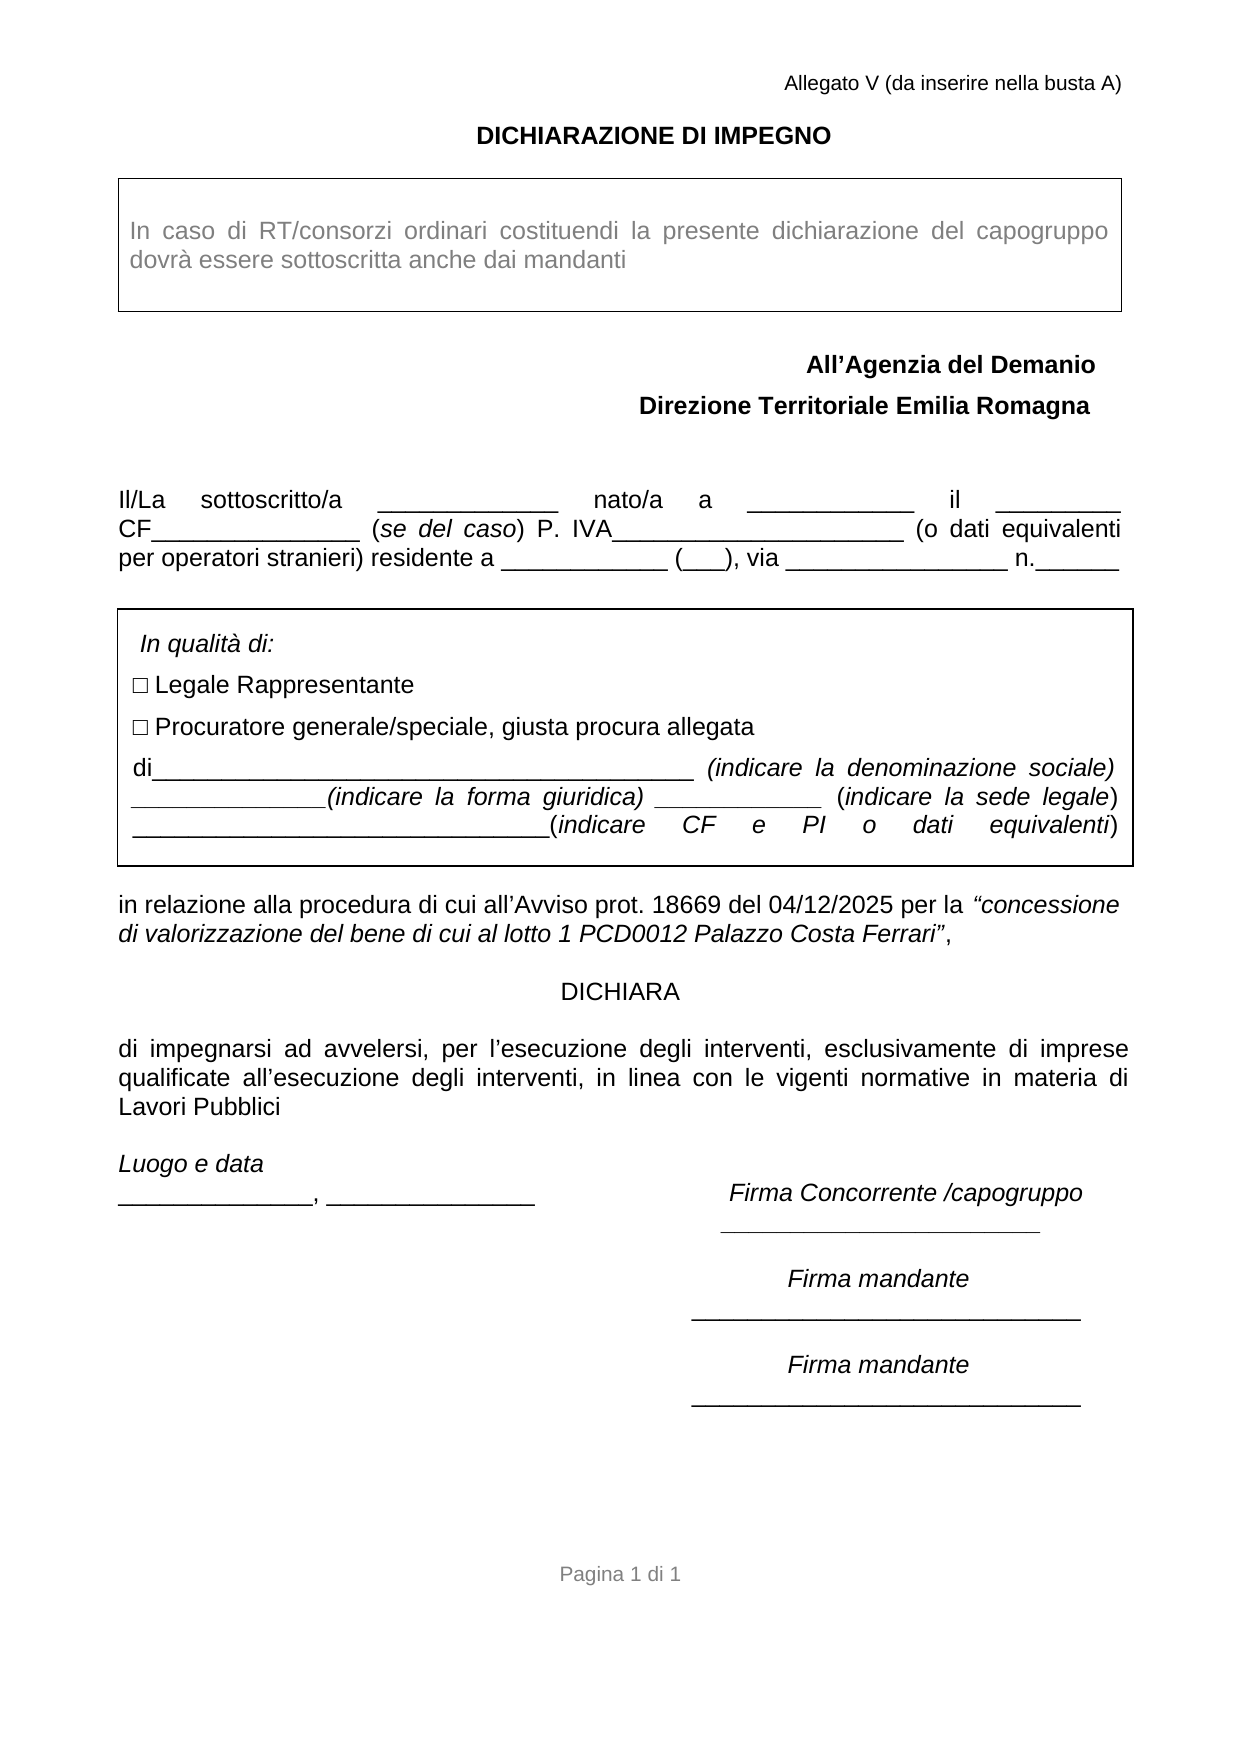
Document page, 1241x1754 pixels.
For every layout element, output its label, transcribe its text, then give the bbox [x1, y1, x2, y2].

text Firma mandante [634, 1351, 1051, 1379]
text in relazione alla procedura di cui all’Avviso prot. 18669 del 04/12/2025 per la “concessione di valorizzazione del bene di cui al lotto 1 PCD0012 Palazzo Costa Ferrari”, [118, 891, 1122, 948]
text ______________, _______________ Firma Concorrente /capogruppo [118, 1178, 1122, 1207]
text _______________________ [118, 1207, 1122, 1236]
text DICHIARA [118, 977, 1122, 1006]
table_header All’Agenzia del Demanio Direzione Territoriale Emilia Romagna [628, 350, 1107, 461]
text Luogo e data [118, 1149, 1131, 1178]
text DICHIARAZIONE DI IMPEGNO [177, 103, 1131, 149]
text Firma mandante [634, 1264, 1051, 1293]
text di impegnarsi ad avvelersi, per l’esecuzione degli interventi, esclusivamente di imprese qualificate all’esecuzione degli interventi, in linea con le vigenti normative in materia di Lavori Pubblici [118, 1034, 1131, 1121]
text ____________________________ [118, 1293, 1081, 1322]
text Il/La sottoscritto/a _____________ nato/a a ____________ il _________ CF_______________ (se del caso) P. IVA_____________________ (o dati equivalenti per operatori stranieri) residente a ____________ (___), via ________________ n.______ [118, 486, 1122, 572]
text ____________________________ [118, 1379, 1081, 1408]
table_header In caso di RT/consorzi ordinari costituendi la presente dichiarazione del capogruppo dovrà essere sottoscritta anche dai mandanti [119, 179, 1121, 311]
